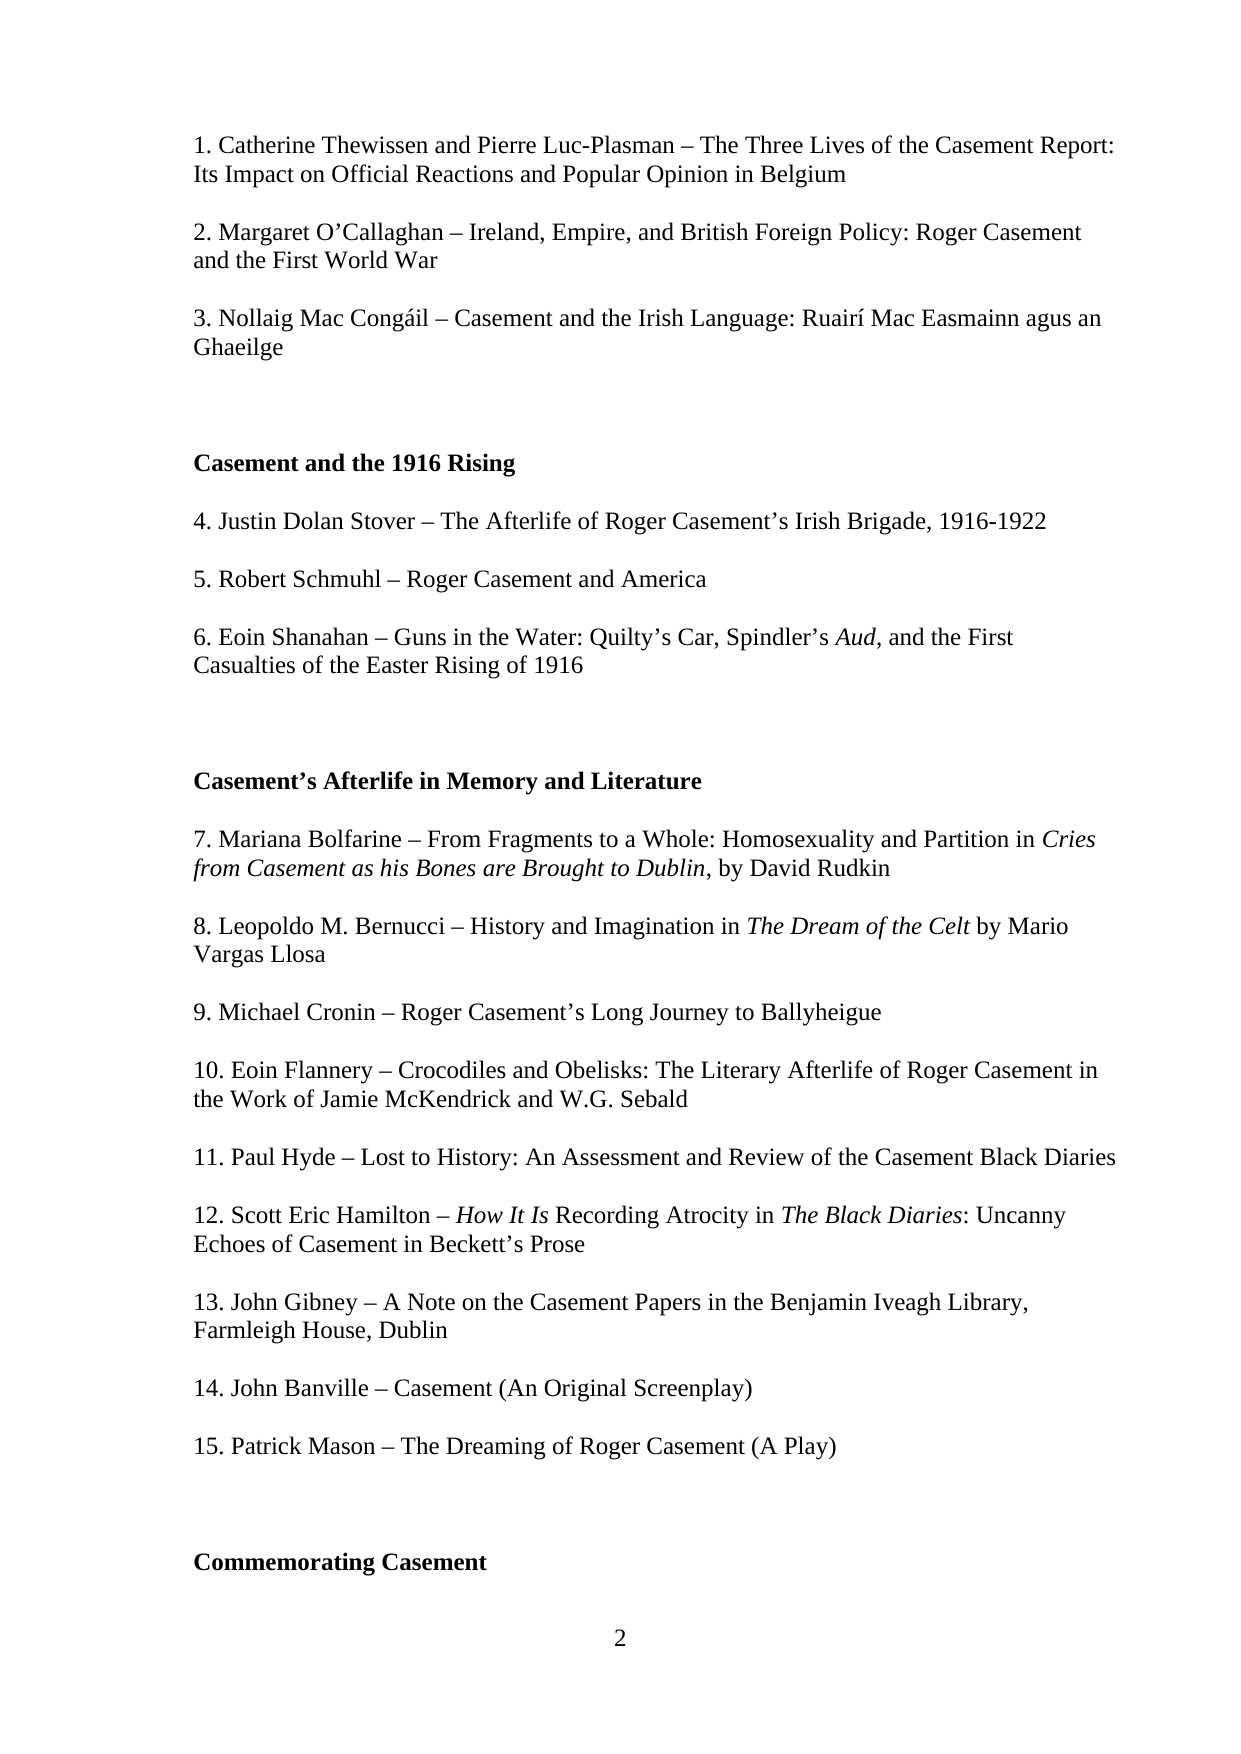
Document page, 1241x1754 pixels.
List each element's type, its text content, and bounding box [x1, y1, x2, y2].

text 12. Scott Eric Hamilton – How It Is Recording Atrocity in The Black Diaries: Uncanny Echoes of Casement in Beckett’s Prose [193, 1200, 1122, 1257]
text 9. Michael Cronin – Roger Casement’s Long Journey to Ballyheigue [193, 997, 1122, 1026]
text 15. Patrick Mason – The Dreaming of Roger Casement (A Play) [193, 1431, 1122, 1460]
text 11. Paul Hyde – Lost to History: An Assessment and Review of the Casement Black Diaries [193, 1142, 1122, 1171]
text Casement and the 1916 Rising [193, 448, 1122, 477]
text 13. John Gibney – A Note on the Casement Papers in the Benjamin Iveagh Library, Farmleigh House, Dublin [193, 1287, 1122, 1344]
text 14. John Banville – Casement (An Original Screenplay) [193, 1373, 1122, 1402]
text 10. Eoin Flannery – Crocodiles and Obelisks: The Literary Afterlife of Roger Casement in the Work of Jamie McKendrick and W.G. Sebald [193, 1055, 1122, 1113]
text 3. Nollaig Mac Congáil – Casement and the Irish Language: Ruairí Mac Easmainn agus an Ghaeilge [193, 303, 1122, 361]
text Commemorating Casement [193, 1547, 1122, 1576]
text 8. Leopoldo M. Bernucci – History and Imagination in The Dream of the Celt by Mario Vargas Llosa [193, 911, 1122, 968]
text Casement’s Afterlife in Memory and Literature [193, 766, 1122, 795]
text 1. Catherine Thewissen and Pierre Luc-Plasman – The Three Lives of the Casement Report: Its Impact on Official Reactions and Popular Opinion in Belgium [193, 130, 1122, 187]
text 7. Mariana Bolfarine – From Fragments to a Whole: Homosexuality and Partition in Cries from Casement as his Bones are Brought to Dublin, by David Rudkin [193, 824, 1122, 882]
text 5. Robert Schmuhl – Roger Casement and America [193, 564, 1122, 592]
text 4. Justin Dolan Stover – The Afterlife of Roger Casement’s Irish Brigade, 1916-1922 [193, 506, 1122, 534]
text 2. Margaret O’Callaghan – Ireland, Empire, and British Foreign Policy: Roger Casement and the First World War [193, 217, 1122, 274]
text 6. Eoin Shanahan – Guns in the Water: Quilty’s Car, Spindler’s Aud, and the First Casualties of the Easter Rising of 1916 [193, 622, 1122, 679]
